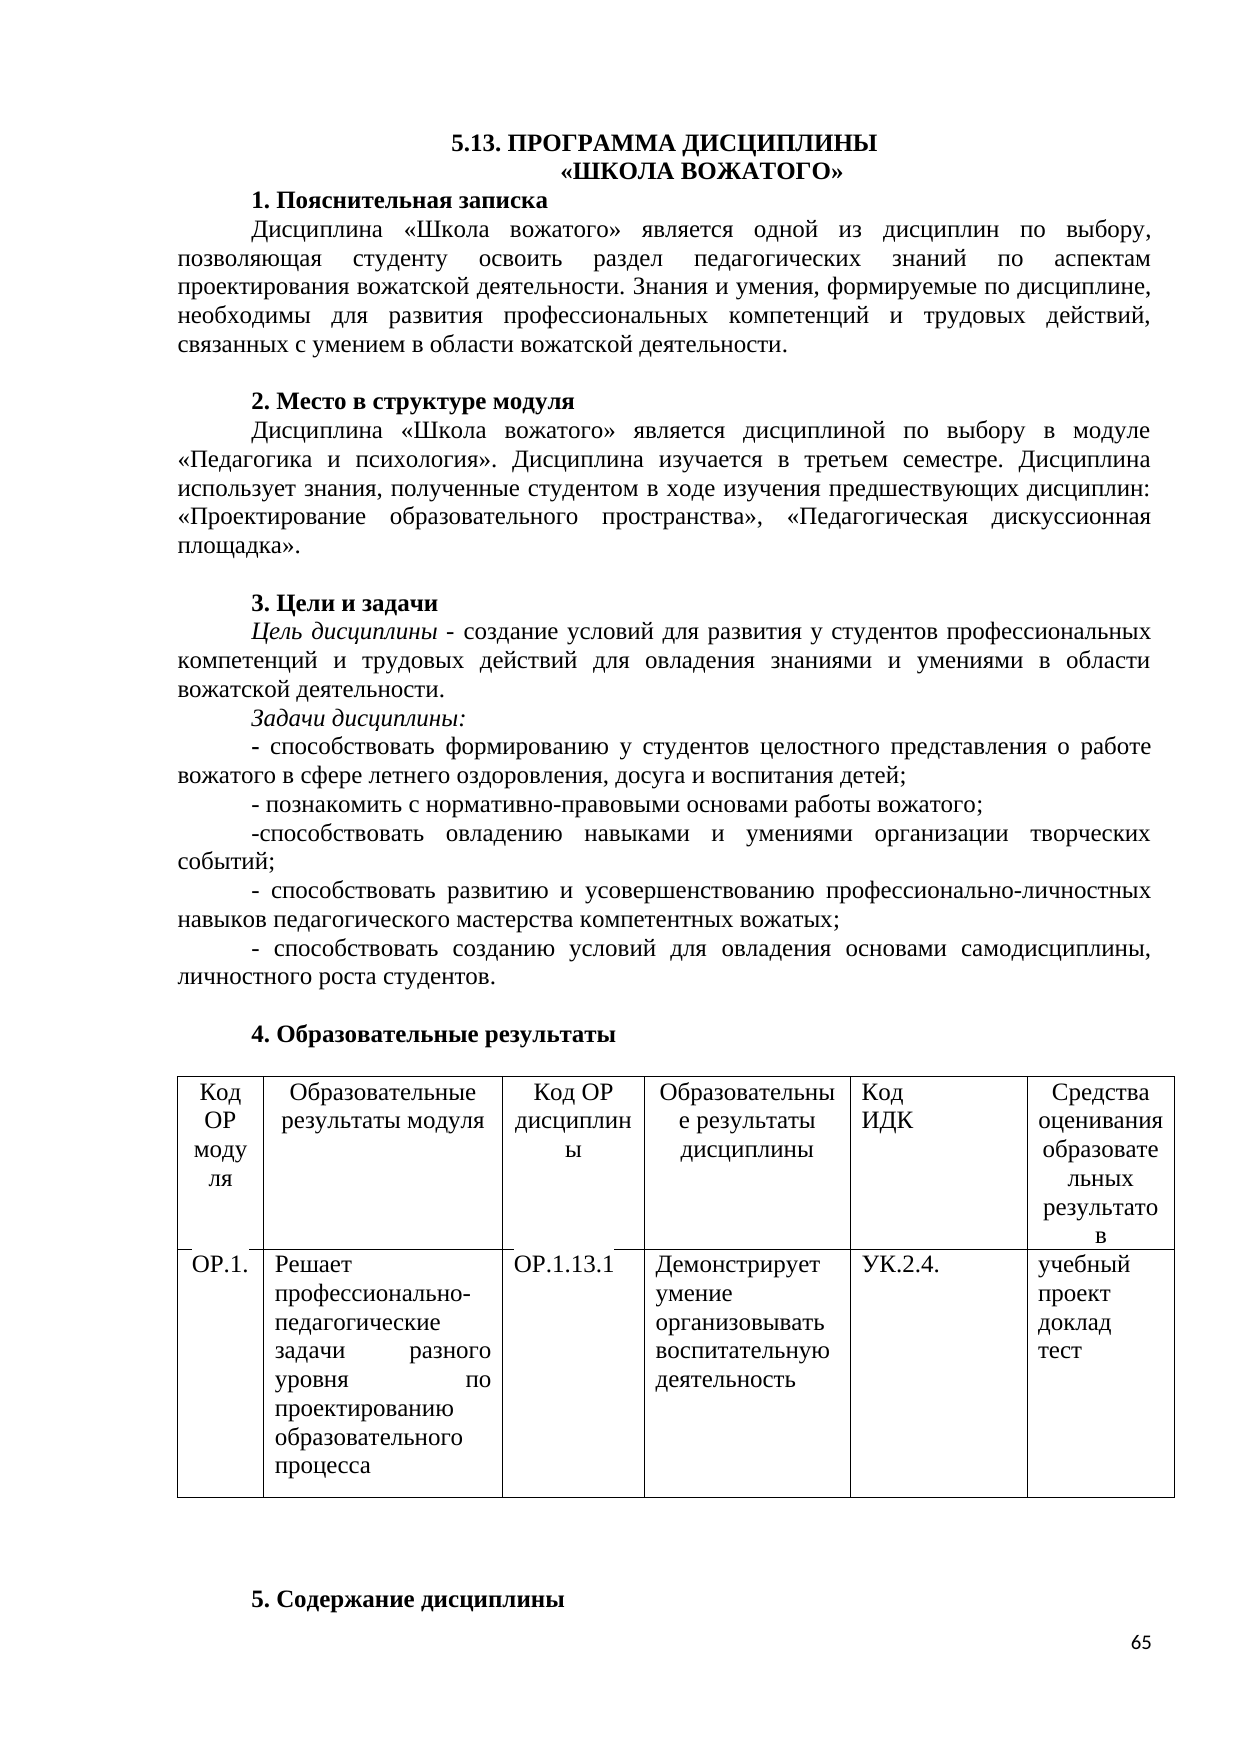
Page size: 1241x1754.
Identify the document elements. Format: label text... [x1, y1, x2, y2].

text -способствовать овладению навыками и умениями организации творческих событий; [177, 818, 1152, 875]
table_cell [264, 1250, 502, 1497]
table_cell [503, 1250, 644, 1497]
text 3. Цели и задачи [177, 588, 1152, 616]
text 2. Место в структуре модуля [177, 386, 1152, 415]
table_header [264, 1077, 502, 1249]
text - познакомить с нормативно-правовыми основами работы вожатого; [177, 789, 1152, 818]
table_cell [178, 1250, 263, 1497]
text 4. Образовательные результаты [177, 1019, 1152, 1048]
text Задачи дисциплины: [177, 703, 1152, 731]
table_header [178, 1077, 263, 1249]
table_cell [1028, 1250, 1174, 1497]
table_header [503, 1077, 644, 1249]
text 5. Содержание дисциплины [177, 1584, 1152, 1613]
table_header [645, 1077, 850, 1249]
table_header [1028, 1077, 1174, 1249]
text - способствовать развитию и усовершенствованию профессионально-личностных навыков педагогического мастерства компетентных вожатых; [177, 875, 1152, 933]
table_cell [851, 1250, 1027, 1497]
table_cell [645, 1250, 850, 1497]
subtitle «ШКОЛА ВОЖАТОГО» [252, 156, 1152, 185]
text 1. Пояснительная записка [177, 185, 1152, 214]
text - способствовать созданию условий для овладения основами самодисциплины, личностного роста студентов. [177, 933, 1152, 990]
text Дисциплина «Школа вожатого» является одной из дисциплин по выбору, позволяющая студенту освоить раздел педагогических знаний по аспектам проектирования вожатской деятельности. Знания и умения, формируемые по дисциплине, необходимы для развития профессиональных компетенций и трудовых действий, связанных с умением в области вожатской деятельности. [177, 214, 1152, 358]
text - способствовать формированию у студентов целостного представления о работе вожатого в сфере летнего оздоровления, досуга и воспитания детей; [177, 731, 1152, 789]
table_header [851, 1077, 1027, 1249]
text Дисциплина «Школа вожатого» является дисциплиной по выбору в модуле «Педагогика и психология». Дисциплина изучается в третьем семестре. Дисциплина использует знания, полученные студентом в ходе изучения предшествующих дисциплин: «Проектирование образовательного пространства», «Педагогическая дискуссионная площадка». [177, 415, 1152, 559]
subtitle 5.13. ПРОГРАММА ДИСЦИПЛИНЫ [177, 128, 1152, 156]
text Цель дисциплины - создание условий для развития у студентов профессиональных компетенций и трудовых действий для овладения знаниями и умениями в области вожатской деятельности. [177, 616, 1152, 703]
